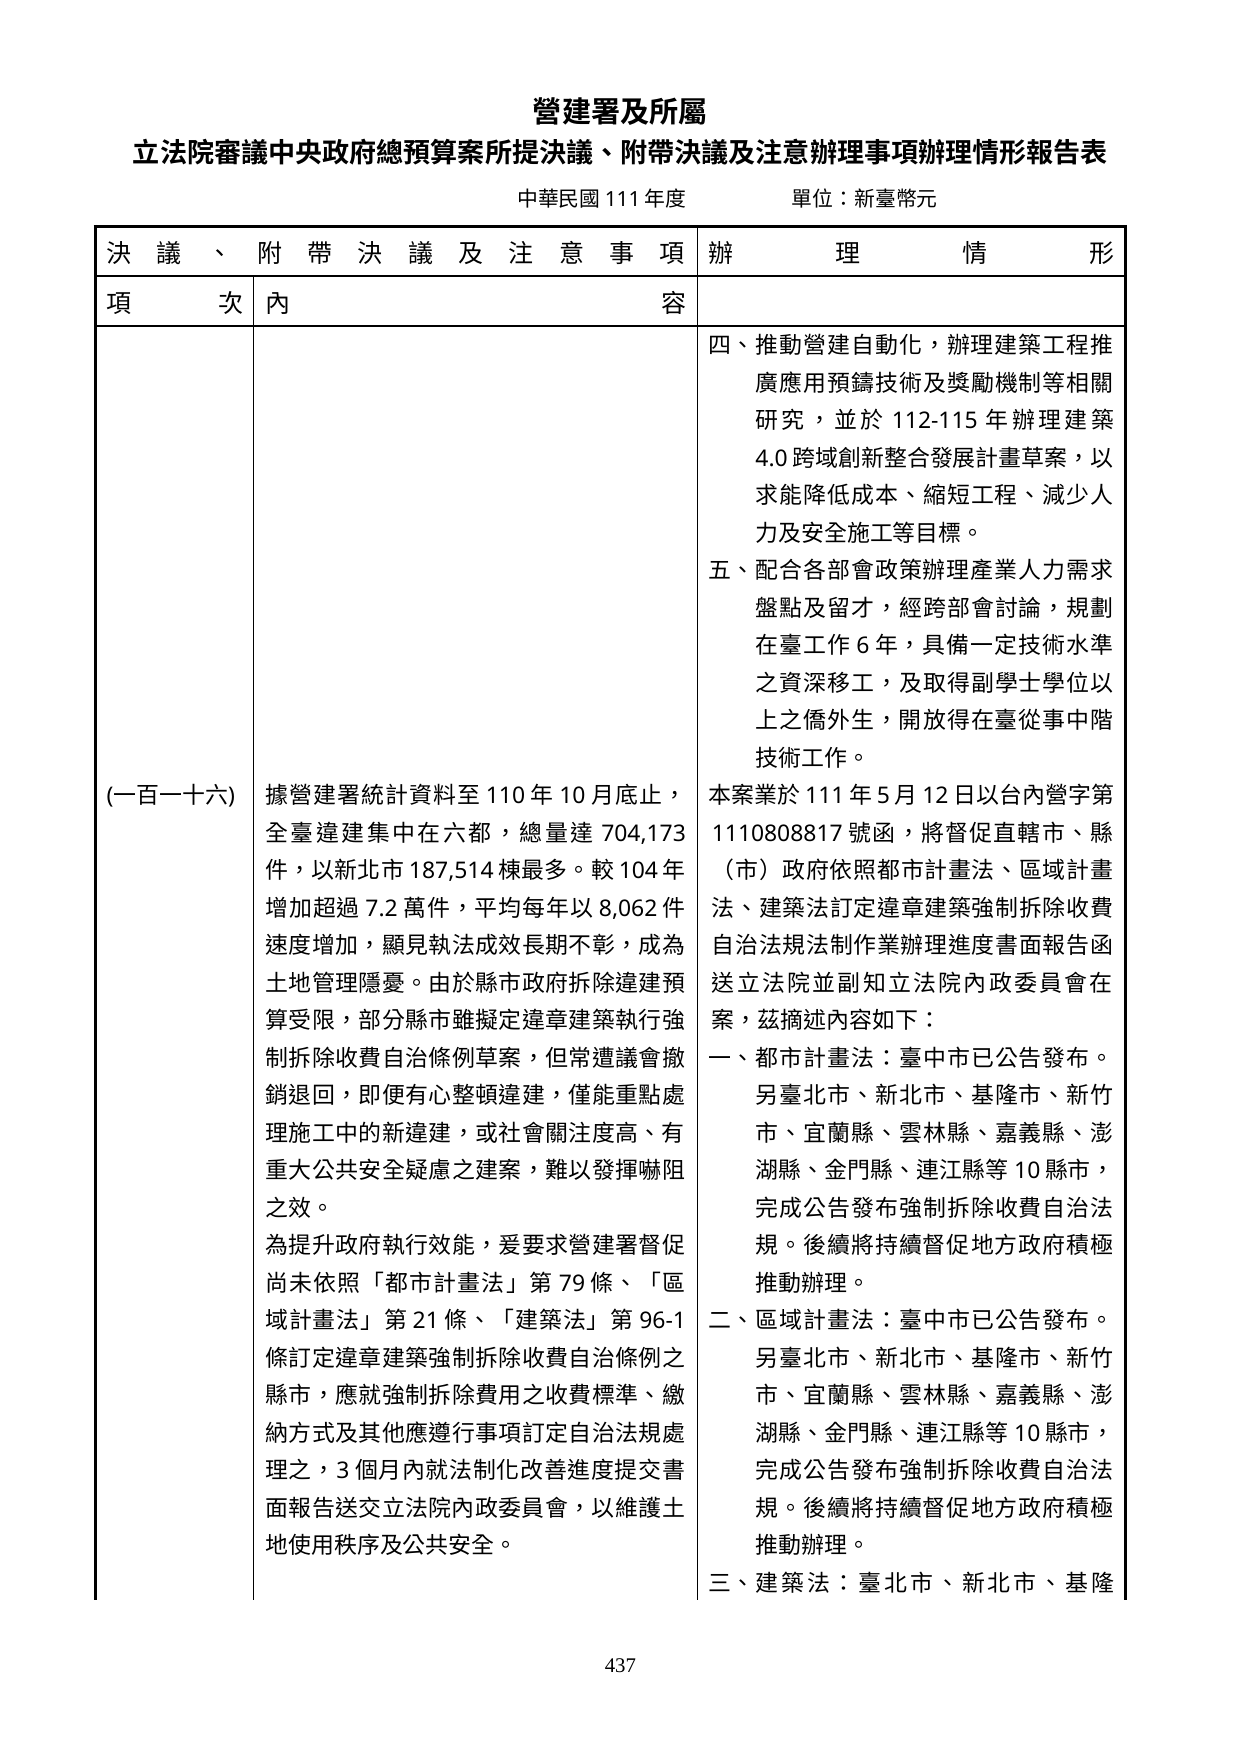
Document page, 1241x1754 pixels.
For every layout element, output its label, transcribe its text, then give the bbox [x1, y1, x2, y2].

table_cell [254, 327, 697, 775]
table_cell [254, 775, 697, 1600]
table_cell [698, 327, 1124, 775]
table_header 決議、附帶決議及注意事項 [97, 228, 697, 275]
table_cell [97, 775, 253, 1600]
table_cell [97, 327, 253, 775]
table_cell [698, 277, 1124, 325]
table_header 辦理情形 [698, 228, 1124, 275]
table_cell 項次 [97, 277, 253, 325]
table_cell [698, 775, 1124, 1600]
table_cell 內容 [254, 277, 697, 325]
